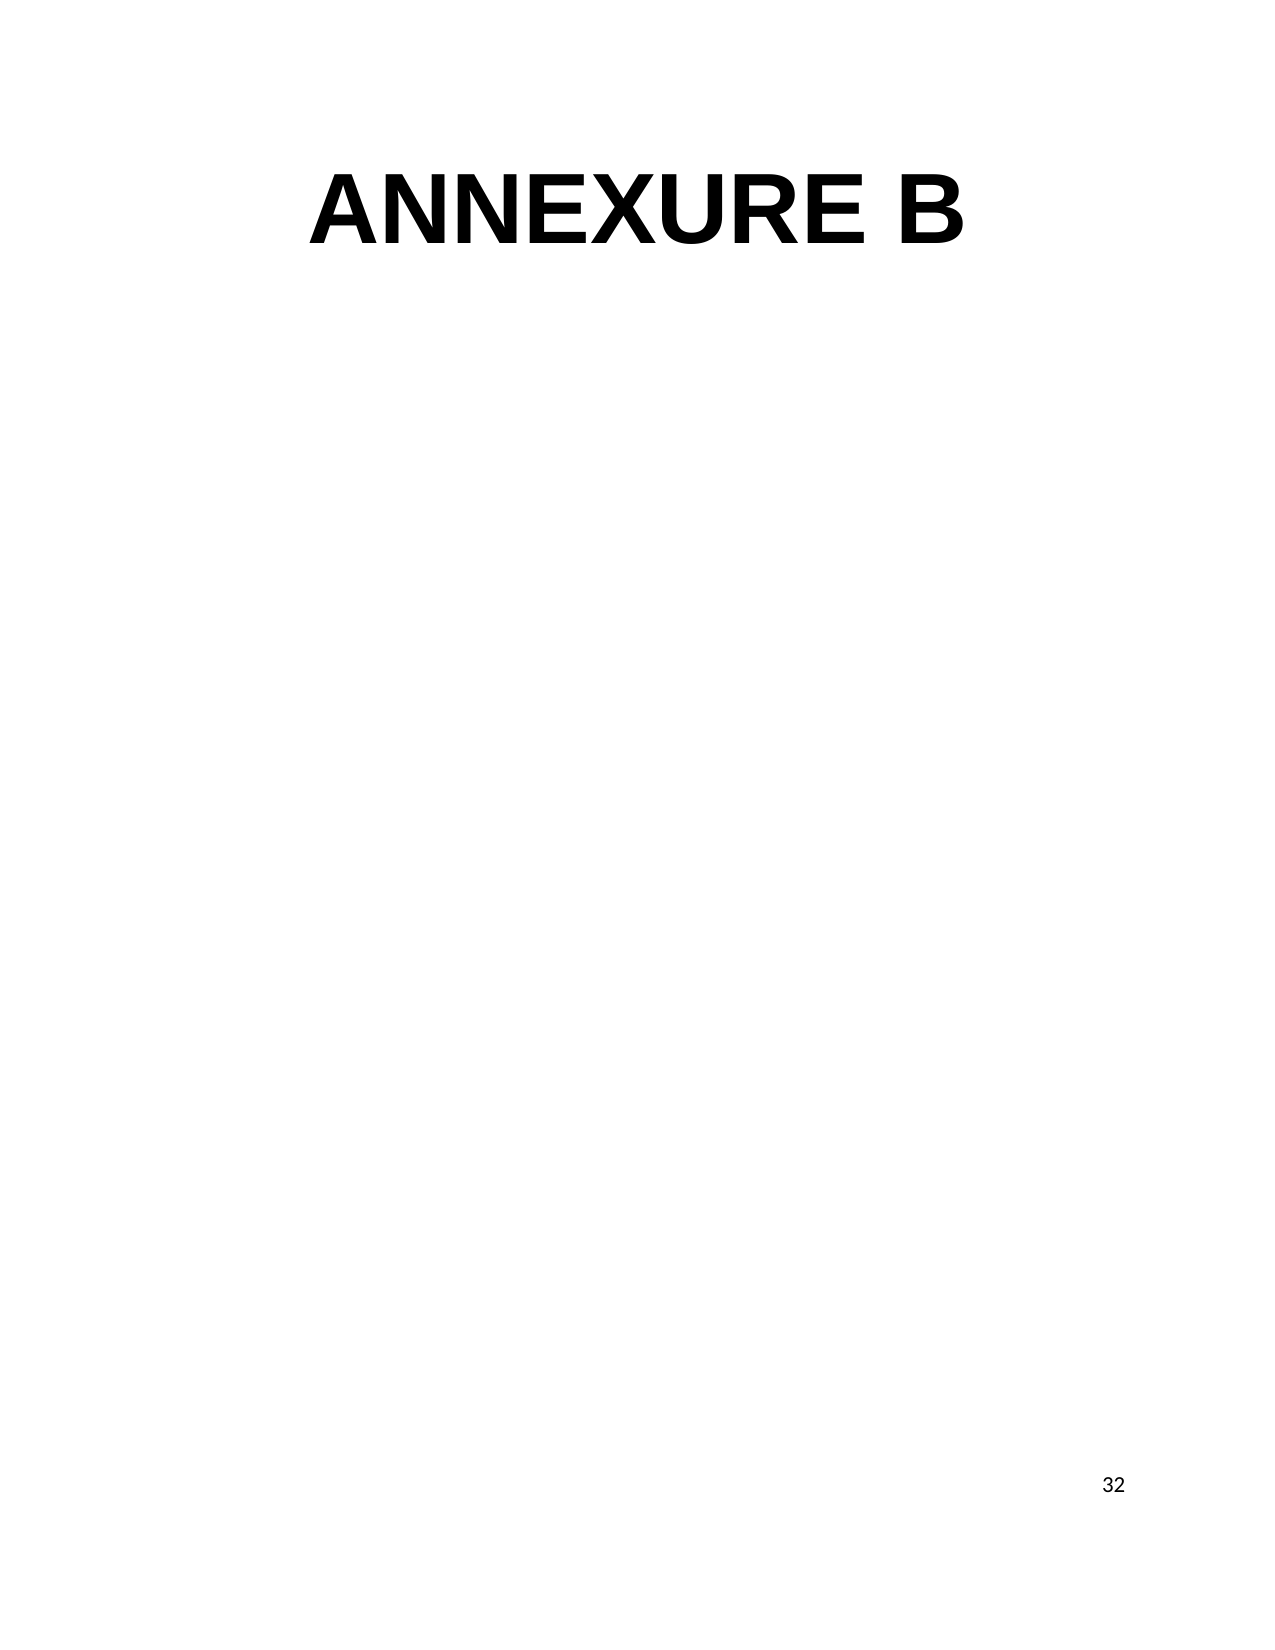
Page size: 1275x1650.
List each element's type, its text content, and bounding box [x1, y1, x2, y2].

text ANNEXURE B [150, 150, 1125, 265]
